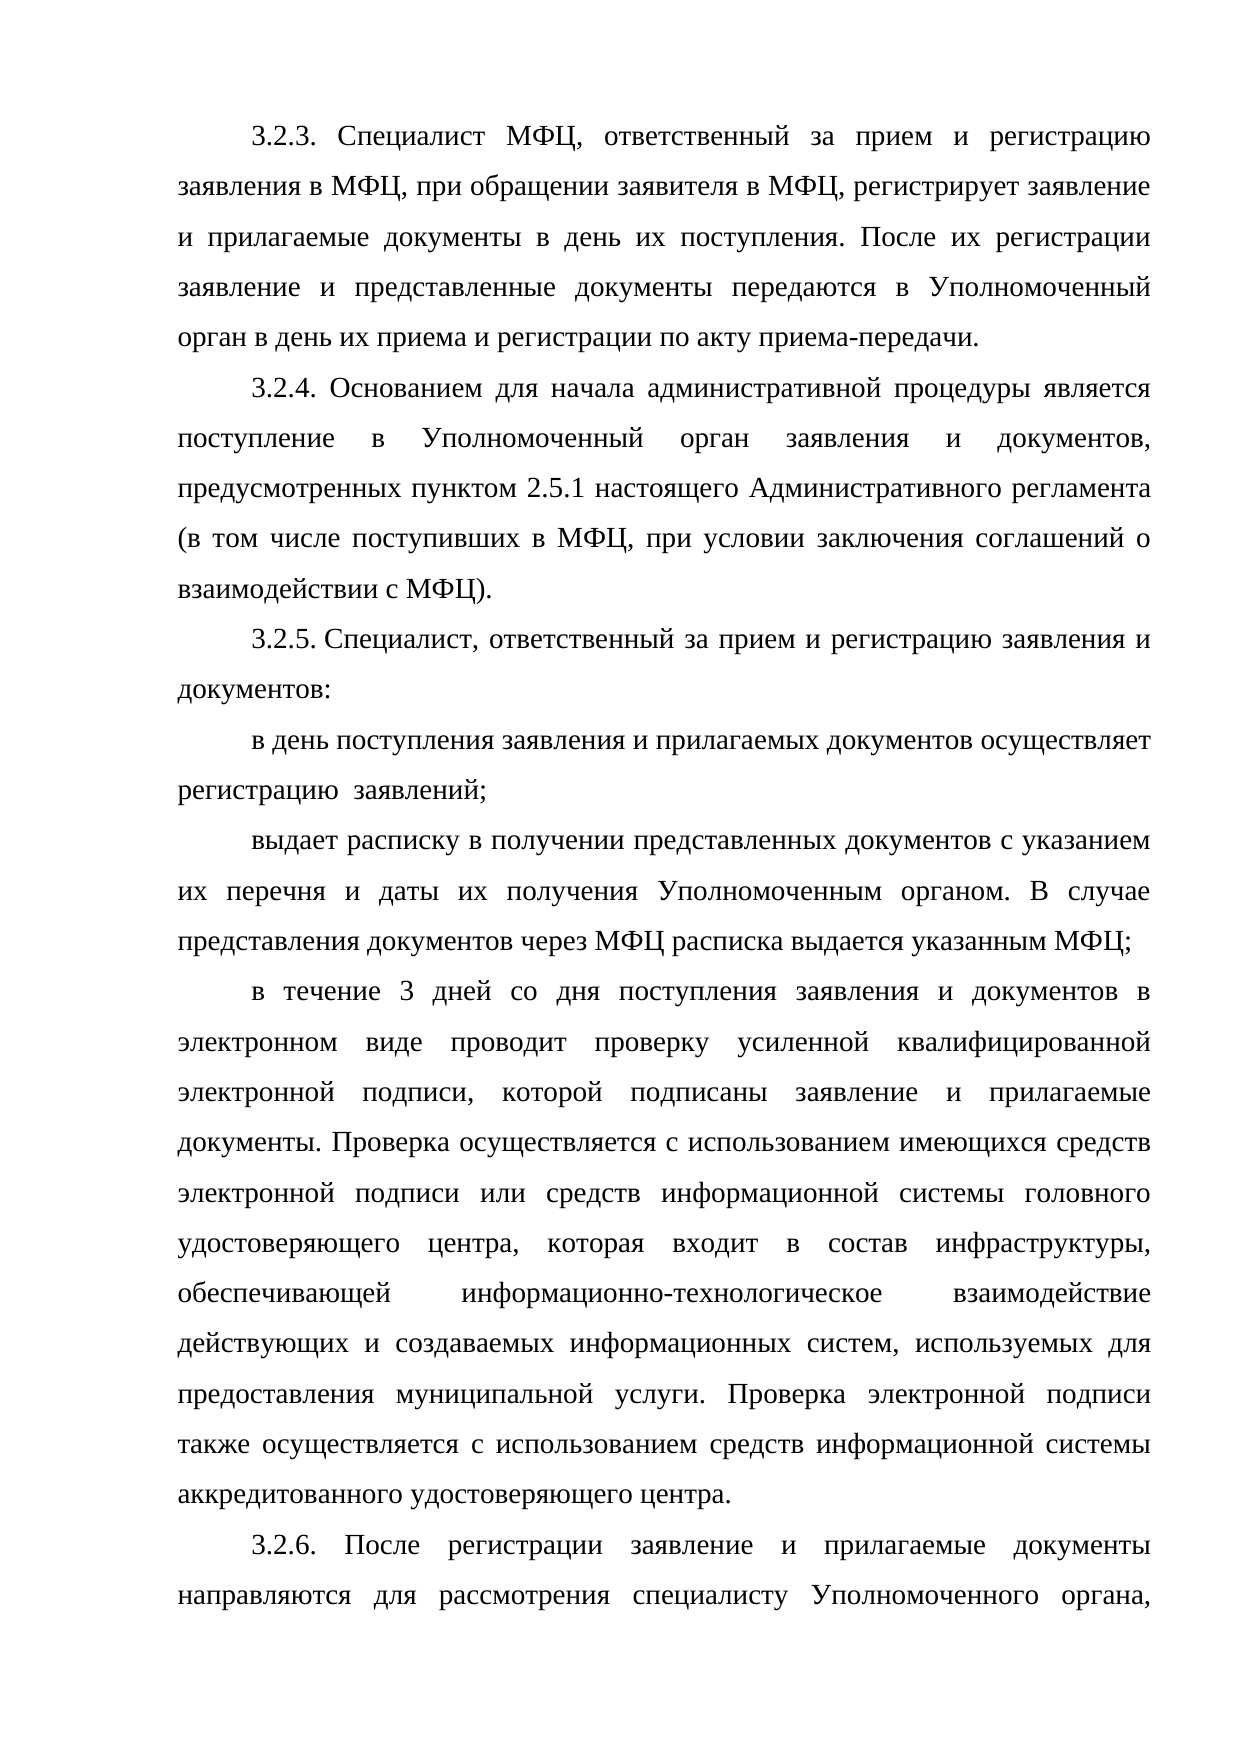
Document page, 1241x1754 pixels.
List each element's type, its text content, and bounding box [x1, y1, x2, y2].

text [177, 1527, 1152, 1611]
text в течение 3 дней со дня поступления заявления и документов в электронном виде проводит проверку усиленной квалифицированной электронной подписи, которой подписаны заявление и прилагаемые документы. Проверка осуществляется с использованием имеющихся средств электронной подписи или средств информационной системы головного удостоверяющего центра, которая входит в состав инфраструктуры, обеспечивающей информационно-технологическое взаимодействие действующих и создаваемых информационных систем, используемых для предоставления муниципальной услуги. Проверка электронной подписи также осуществляется с использованием средств информационной системы аккредитованного удостоверяющего центра. [177, 973, 1152, 1510]
text в день поступления заявления и прилагаемых документов осуществляет регистрацию заявлений; [177, 722, 1152, 806]
text 3.2.5. Специалист, ответственный за прием и регистрацию заявления и документов: [177, 621, 1152, 705]
text выдает расписку в получении представленных документов с указанием их перечня и даты их получения Уполномоченным органом. В случае представления документов через МФЦ расписка выдается указанным МФЦ; [177, 822, 1152, 957]
text 3.2.4. Основанием для начала административной процедуры является поступление в Уполномоченный орган заявления и документов, предусмотренных пунктом 2.5.1 настоящего Административного регламента (в том числе поступивших в МФЦ, при условии заключения соглашений о взаимодействии с МФЦ). [177, 370, 1152, 604]
text 3.2.3. Специалист МФЦ, ответственный за прием и регистрацию заявления в МФЦ, при обращении заявителя в МФЦ, регистрирует заявление и прилагаемые документы в день их поступления. После их регистрации заявление и представленные документы передаются в Уполномоченный орган в день их приема и регистрации по акту приема-передачи. [177, 118, 1152, 353]
